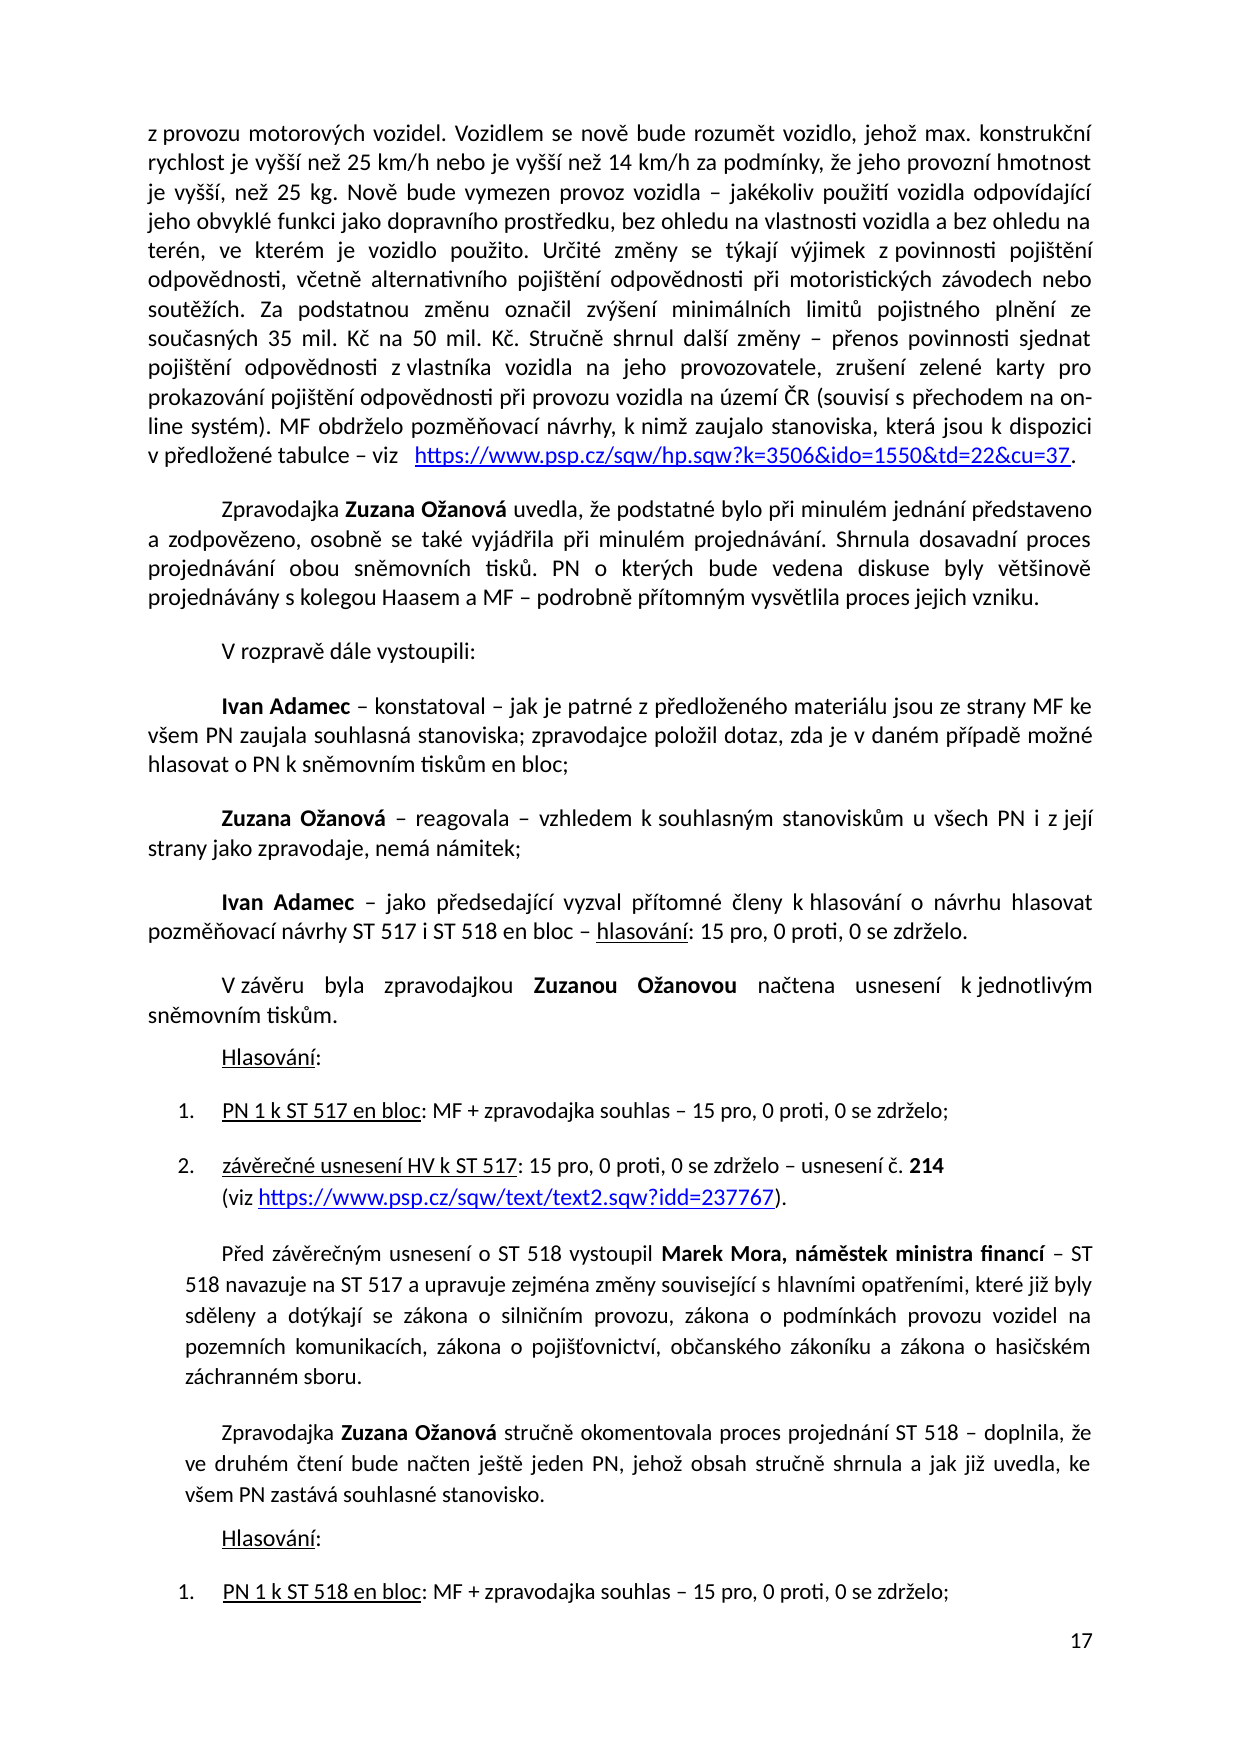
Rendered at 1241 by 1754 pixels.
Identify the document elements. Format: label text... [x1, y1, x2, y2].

list Zpravodajka Zuzana Ožanová stručně okomentovala proces projednání ST 518 – doplnila, že ve druhém čtení bude načten ještě jeden PN, jehož obsah stručně shrnula a jak již uvedla, ke všem PN zastává souhlasné stanovisko. [185, 1418, 1093, 1508]
text V závěru byla zpravodajkou Zuzanou Ožanovou načtena usnesení k jednotlivým sněmovním tiskům. [148, 971, 1093, 1029]
text Zuzana Ožanová – reagovala – vzhledem k souhlasným stanoviskům u všech PN i z její strany jako zpravodaje, nemá námitek; [148, 803, 1093, 862]
list (viz https://www.psp.cz/sqw/text/text2.sqw?idd=237767). [185, 1182, 1093, 1212]
text Hlasování: [148, 1042, 1093, 1071]
text V rozpravě dále vystoupili: [148, 636, 1093, 666]
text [148, 118, 1093, 469]
list Před závěrečným usnesení o ST 518 vystoupil Marek Mora, náměstek ministra financí – ST 518 navazuje na ST 517 a upravuje zejména změny související s hlavními opatřeními, které již byly sděleny a dotýkají se zákona o silničním provozu, zákona o podmínkách provozu vozidel na pozemních komunikacích, zákona o pojišťovnictví, občanského zákoníku a zákona o hasičském záchranném sboru. [185, 1239, 1093, 1391]
text Ivan Adamec – konstatoval – jak je patrné z předloženého materiálu jsou ze strany MF ke všem PN zaujala souhlasná stanoviska; zpravodajce položil dotaz, zda je v daném případě možné hlasovat o PN k sněmovním tiskům en bloc; [148, 691, 1093, 778]
list PN 1 k ST 518 en bloc: MF + zpravodajka souhlas – 15 pro, 0 proti, 0 se zdrželo; [177, 1577, 1093, 1605]
list PN 1 k ST 517 en bloc: MF + zpravodajka souhlas – 15 pro, 0 proti, 0 se zdrželo; [177, 1096, 1093, 1124]
text Zpravodajka Zuzana Ožanová uvedla, že podstatné bylo při minulém jednání představeno a zodpovězeno, osobně se také vyjádřila při minulém projednávání. Shrnula dosavadní proces projednávání obou sněmovních tisků. PN o kterých bude vedena diskuse byly většinově projednávány s kolegou Haasem a MF – podrobně přítomným vysvětlila proces jejich vzniku. [148, 494, 1093, 611]
list závěrečné usnesení HV k ST 517: 15 pro, 0 proti, 0 se zdrželo – usnesení č. 214 [177, 1152, 1093, 1180]
text Hlasování: [148, 1523, 1093, 1552]
text Ivan Adamec – jako předsedající vyzval přítomné členy k hlasování o návrhu hlasovat pozměňovací návrhy ST 517 i ST 518 en bloc – hlasování: 15 pro, 0 proti, 0 se zdrželo. [148, 887, 1093, 946]
